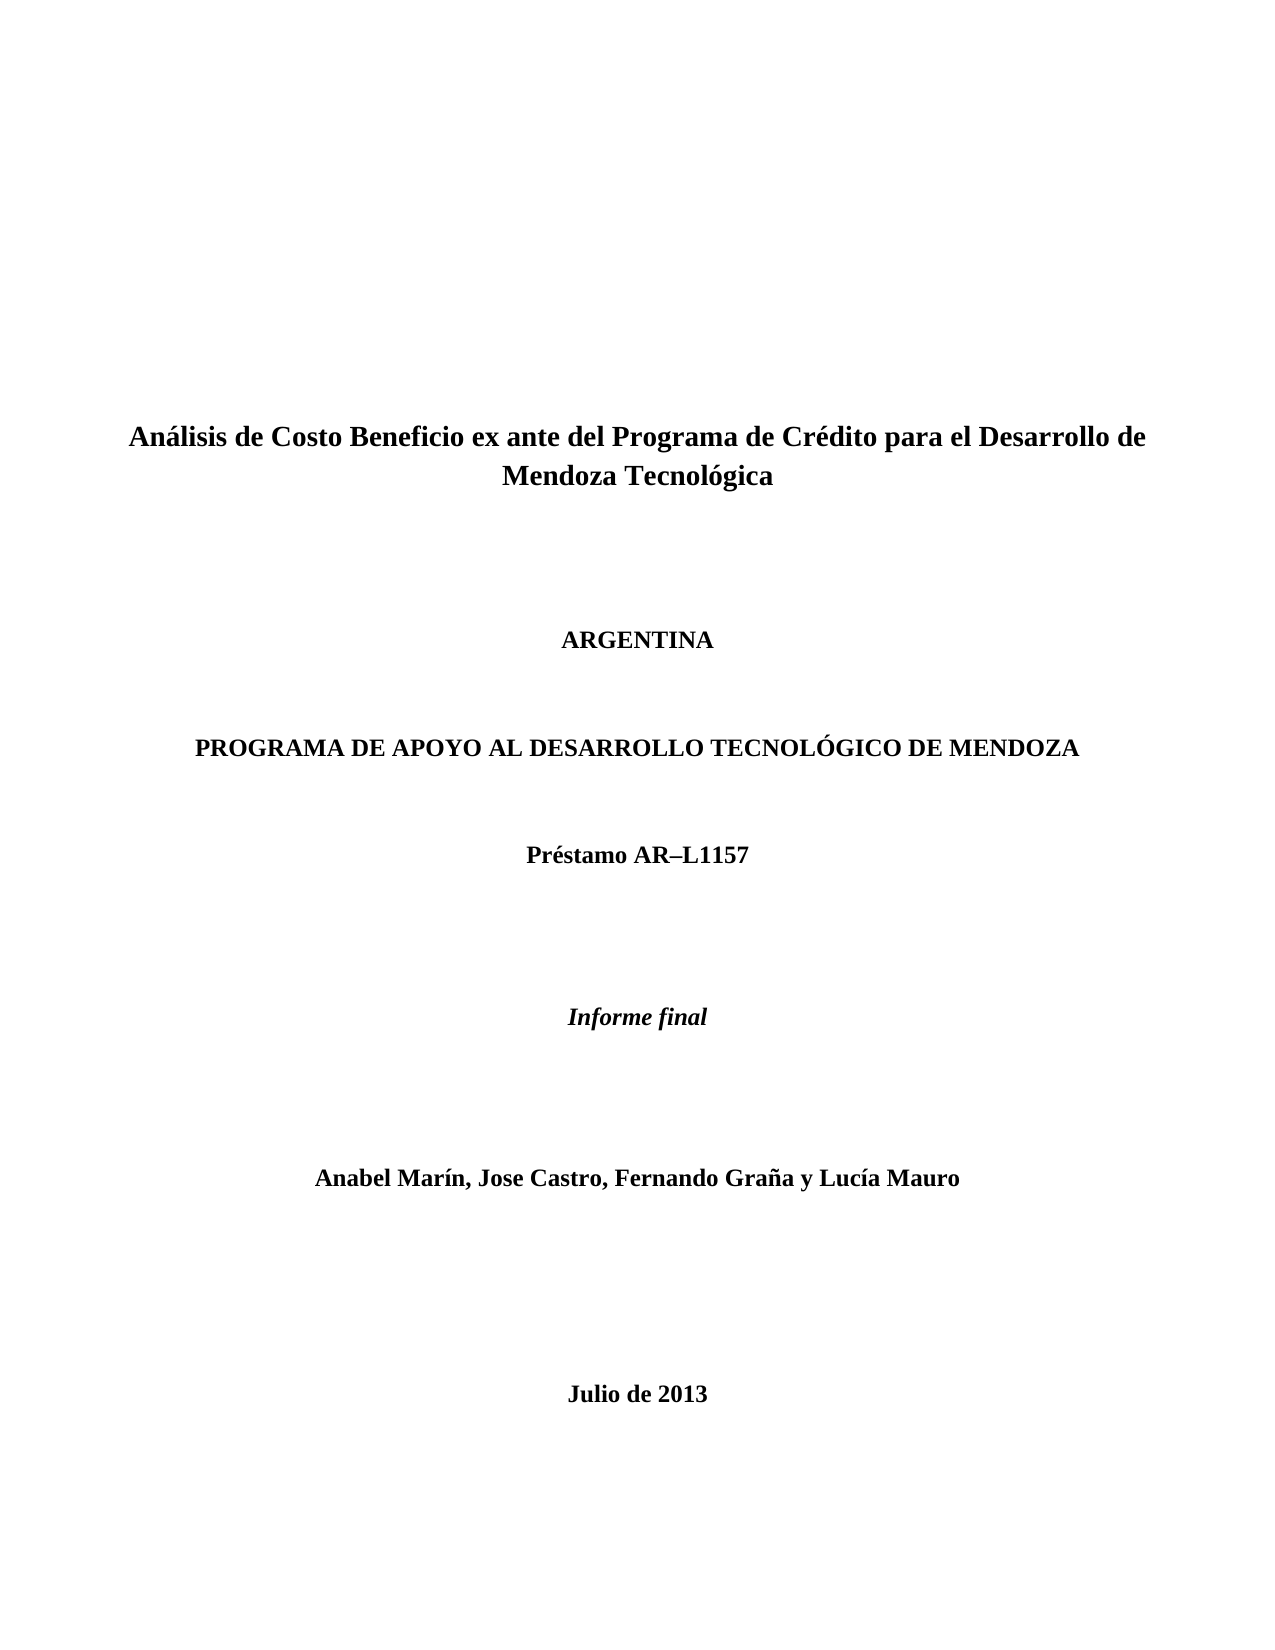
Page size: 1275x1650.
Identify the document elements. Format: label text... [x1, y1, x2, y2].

text Anabel Marín, Jose Castro, Fernando Graña y Lucía Mauro [112, 1163, 1162, 1192]
text PROGRAMA DE APOYO AL DESARROLLO TECNOLÓGICO DE MENDOZA [112, 733, 1162, 761]
text Informe final [112, 1002, 1162, 1031]
text Análisis de Costo Beneficio ex ante del Programa de Crédito para el Desarrollo de Mendoza Tecnológica [112, 419, 1162, 491]
text Préstamo AR–L1157 [112, 840, 1162, 869]
text Julio de 2013 [112, 1379, 1162, 1408]
text ARGENTINA [112, 625, 1162, 654]
